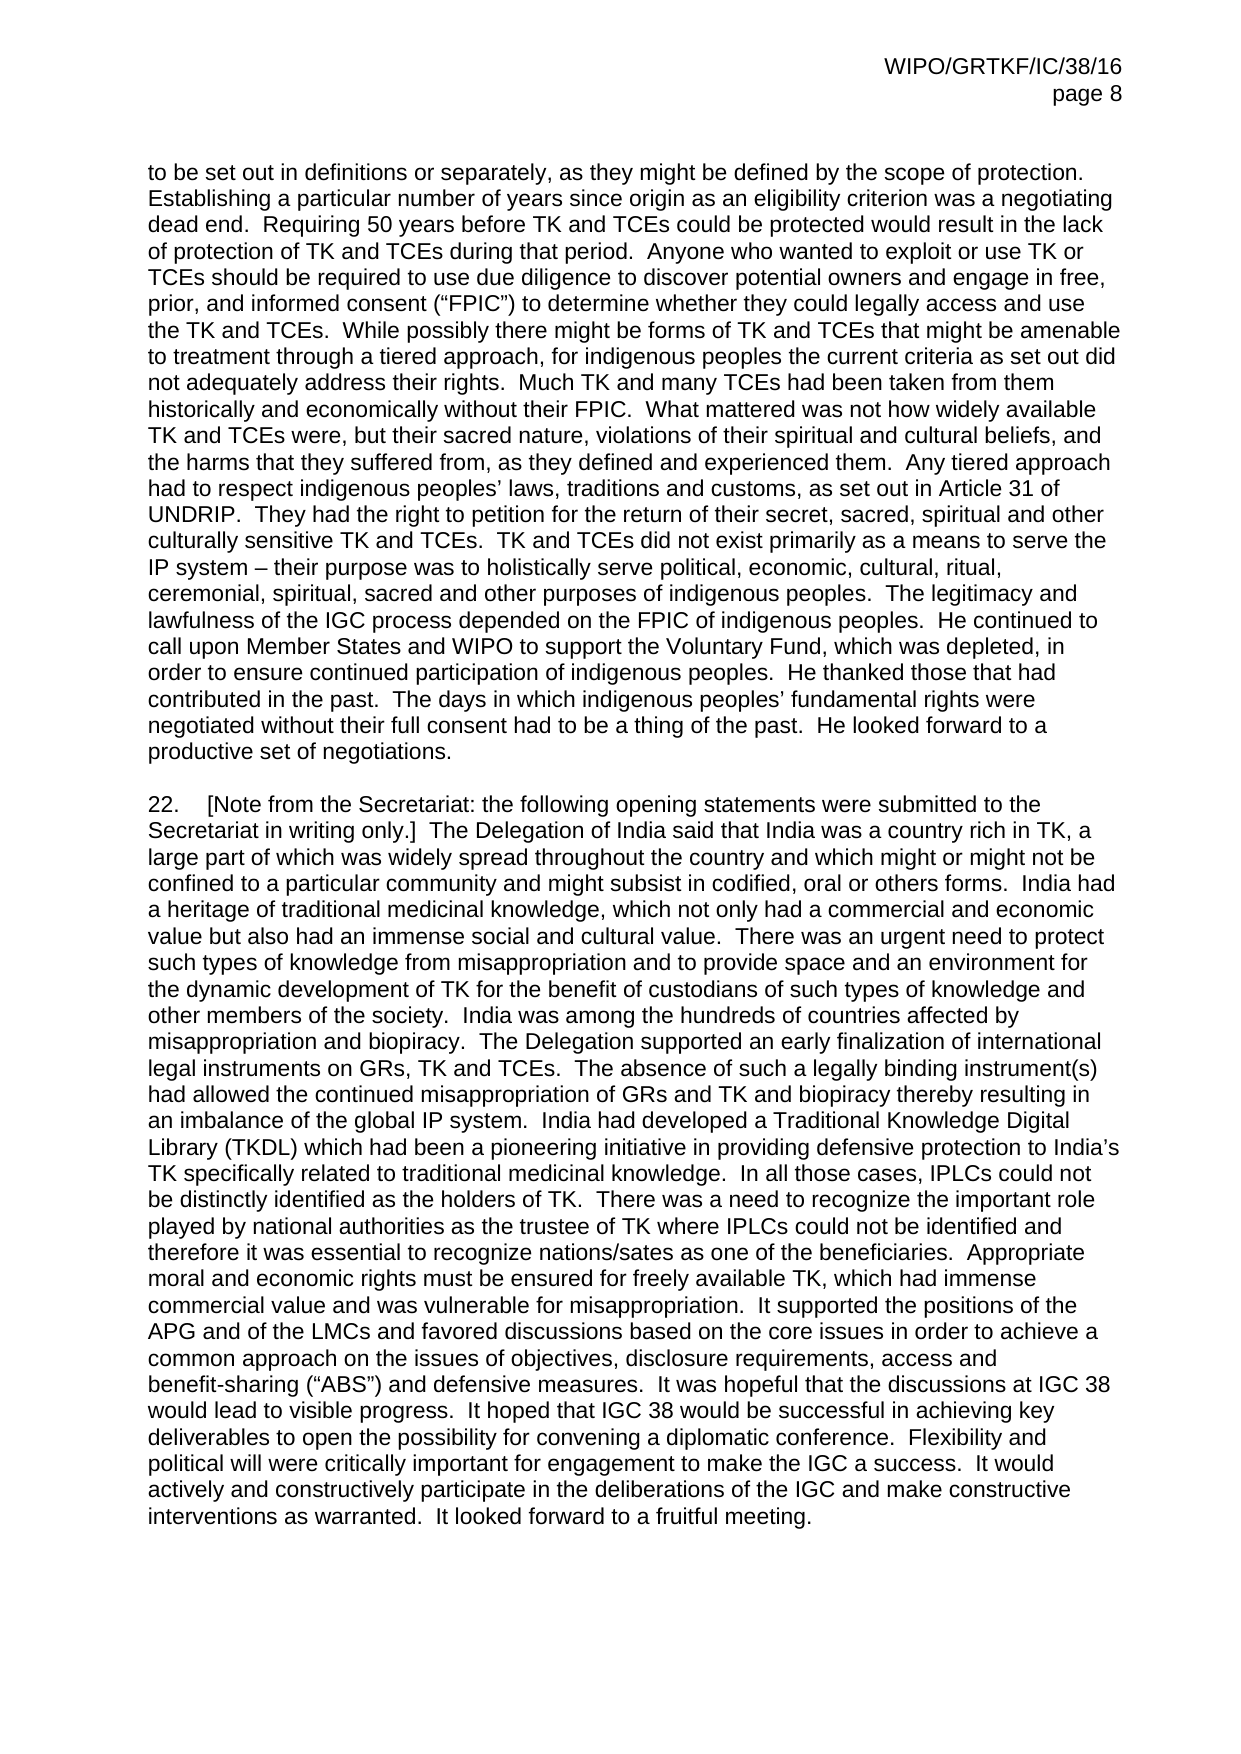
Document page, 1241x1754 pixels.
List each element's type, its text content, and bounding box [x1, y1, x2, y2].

list [Note from the Secretariat: the following opening statements were submitted to the Secretariat in writing only.] The Delegation of India said that India was a country rich in TK, a large part of which was widely spread throughout the country and which might or might not be confined to a particular community and might subsist in codified, oral or others forms. India had a heritage of traditional medicinal knowledge, which not only had a commercial and economic value but also had an immense social and cultural value. There was an urgent need to protect such types of knowledge from misappropriation and to provide space and an environment for the dynamic development of TK for the benefit of custodians of such types of knowledge and other members of the society. India was among the hundreds of countries affected by misappropriation and biopiracy. The Delegation supported an early finalization of international legal instruments on GRs, TK and TCEs. The absence of such a legally binding instrument(s) had allowed the continued misappropriation of GRs and TK and biopiracy thereby resulting in an imbalance of the global IP system. India had developed a Traditional Knowledge Digital Library (TKDL) which had been a pioneering initiative in providing defensive protection to India’s TK specifically related to traditional medicinal knowledge. In all those cases, IPLCs could not be distinctly identified as the holders of TK. There was a need to recognize the important role played by national authorities as the trustee of TK where IPLCs could not be identified and therefore it was essential to recognize nations/sates as one of the beneficiaries. Appropriate moral and economic rights must be ensured for freely available TK, which had immense commercial value and was vulnerable for misappropriation. It supported the positions of the APG and of the LMCs and favored discussions based on the core issues in order to achieve a common approach on the issues of objectives, disclosure requirements, access and benefit-sharing (“ABS”) and defensive measures. It was hopeful that the discussions at IGC 38 would lead to visible progress. It hoped that IGC 38 would be successful in achieving key deliverables to open the possibility for convening a diplomatic conference. Flexibility and political will were critically important for engagement to make the IGC a success. It would actively and constructively participate in the deliberations of the IGC and make constructive interventions as warranted. It looked forward to a fruitful meeting. [148, 791, 1122, 1529]
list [148, 158, 1122, 765]
